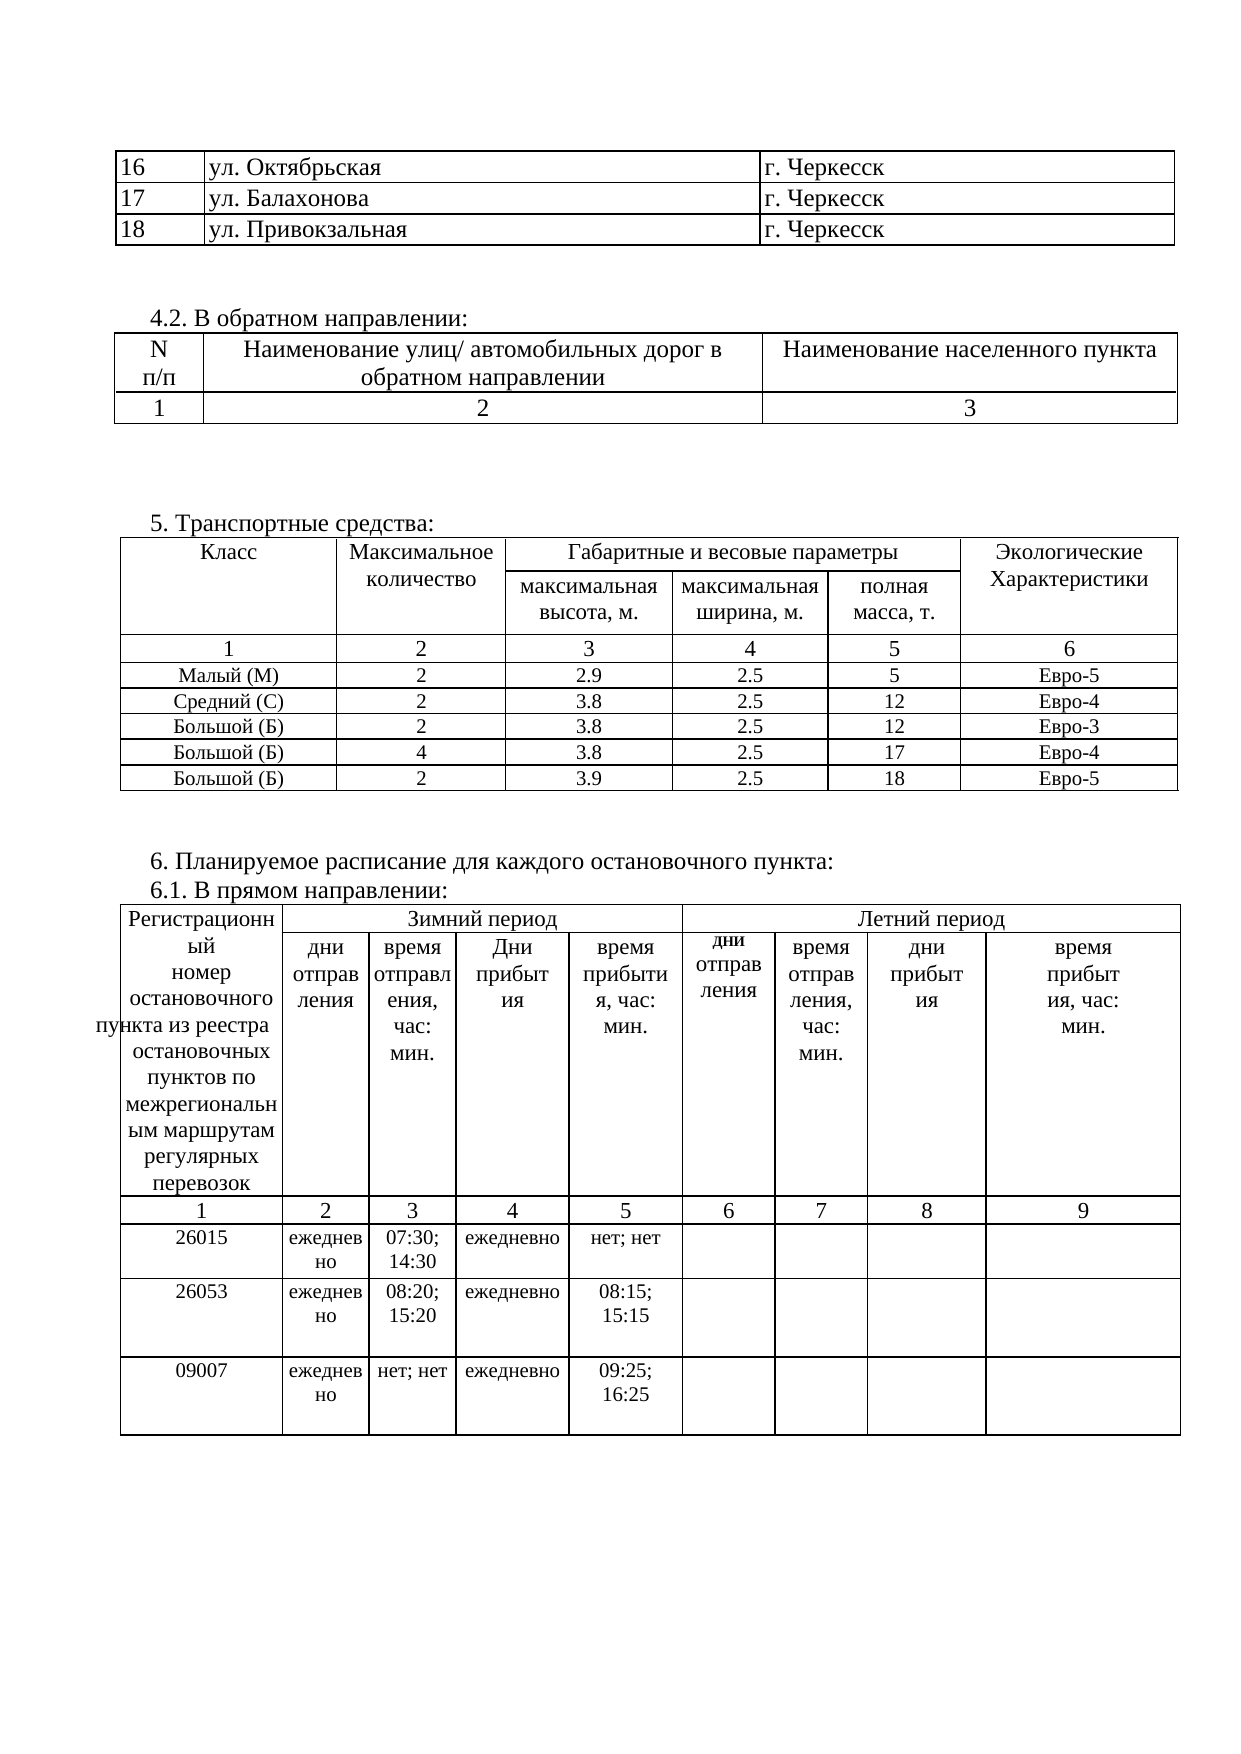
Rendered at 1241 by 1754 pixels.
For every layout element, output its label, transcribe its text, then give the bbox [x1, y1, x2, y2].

table_cell Дни прибыт ия [457, 933, 568, 1195]
table_header Габаритные и весовые параметры [506, 538, 960, 570]
table_cell 4 [673, 635, 827, 661]
table_cell 2 [204, 393, 762, 423]
table_cell время прибыт ия, час: мин. [987, 933, 1180, 1195]
table_cell Евро-5 [961, 663, 1177, 687]
table_cell максимальная ширина, м. [673, 572, 827, 633]
table_cell 18 [829, 766, 960, 789]
table_cell 2 [337, 689, 505, 713]
table_cell дни прибыт ия [868, 933, 985, 1195]
table_cell 16 [117, 152, 204, 181]
table_cell 2 [337, 714, 505, 738]
table_cell Евро-5 [961, 766, 1177, 789]
table_header Летний период [683, 905, 1180, 932]
table_cell 3.9 [506, 766, 672, 789]
table_cell дни отправ ления [283, 933, 368, 1195]
text 6.1. В прямом направлении: [150, 875, 1090, 904]
table_header Зимний период [283, 905, 682, 932]
table_cell 1 [121, 1197, 282, 1223]
table_header Класс [121, 538, 336, 633]
table_cell ул. Привокзальная [205, 215, 759, 244]
table_cell [683, 1225, 774, 1277]
table_cell 26053 [121, 1279, 282, 1356]
table_cell 2 [337, 663, 505, 687]
table_cell 5 [829, 663, 960, 687]
table_cell 2 [337, 766, 505, 789]
table_cell ул. Балахонова [205, 183, 759, 213]
table_cell 26015 [121, 1225, 282, 1277]
table_cell 4 [457, 1197, 568, 1223]
table_cell ежедневно [283, 1279, 368, 1356]
table_cell 09:25; 16:25 [570, 1358, 682, 1434]
table_cell нет; нет [370, 1358, 455, 1434]
table_cell 2.5 [673, 714, 827, 738]
table_header Наименование улиц/ автомобильных дорог в обратном направлении [204, 334, 762, 391]
table_cell время отправл ения, час: мин. [370, 933, 455, 1195]
table_cell 7 [776, 1197, 867, 1223]
table_cell ежедневно [283, 1358, 368, 1434]
table_cell 08:20; 15:20 [370, 1279, 455, 1356]
table_cell [868, 1225, 985, 1277]
table_cell 3 [506, 635, 672, 661]
table_cell Средний (С) [121, 689, 336, 713]
table_header Экологические Характеристики [961, 538, 1177, 633]
table_header Регистрационный номер остановочного пункта из реестра остановочных пунктов по межрегиональным маршрутам регулярных перевозок [121, 905, 282, 1195]
table_cell [868, 1358, 985, 1434]
table_cell г. Черкесск [761, 183, 1174, 213]
table_cell нет; нет [570, 1225, 682, 1277]
text 4.2. В обратном направлении: [150, 303, 1090, 332]
table_cell 6 [683, 1197, 774, 1223]
table_cell 2 [283, 1197, 368, 1223]
table_cell ежедневно [457, 1358, 568, 1434]
table_cell 07:30; 14:30 [370, 1225, 455, 1277]
table_cell Евро-4 [961, 689, 1177, 713]
table_cell 2 [337, 635, 505, 661]
table_cell ежедневно [457, 1279, 568, 1356]
table_cell 17 [117, 183, 204, 213]
table_cell ежедневно [283, 1225, 368, 1277]
table_cell Малый (М) [121, 663, 336, 687]
table_cell г. Черкесск [761, 215, 1174, 244]
table_cell [776, 1279, 867, 1356]
table_cell Большой (Б) [121, 766, 336, 789]
table_cell Большой (Б) [121, 714, 336, 738]
table_cell 2.5 [673, 740, 827, 764]
table_cell 12 [829, 714, 960, 738]
table_cell Евро-3 [961, 714, 1177, 738]
table_cell [987, 1225, 1180, 1277]
table_header Максимальное количество [337, 538, 505, 633]
text 5. Транспортные средства: [150, 508, 1090, 537]
table_cell 2.5 [673, 766, 827, 789]
table_cell [776, 1358, 867, 1434]
table_cell [868, 1279, 985, 1356]
table_cell [683, 1279, 774, 1356]
table_cell 18 [117, 215, 204, 244]
table_cell 3 [370, 1197, 455, 1223]
table_cell 2.9 [506, 663, 672, 687]
table_cell 3 [763, 391, 1177, 423]
table_cell 2.5 [673, 689, 827, 713]
table_cell 17 [829, 740, 960, 764]
table_cell ДНИ отправ ления [683, 933, 774, 1195]
table_cell [683, 1358, 774, 1434]
table_cell г. Черкесск [761, 152, 1174, 181]
table_cell время прибыти я, час: мин. [570, 933, 682, 1195]
table_cell 09007 [121, 1358, 282, 1434]
table_cell ежедневно [457, 1225, 568, 1277]
table_cell ул. Октябрьская [205, 152, 759, 181]
table_cell Евро-4 [961, 740, 1177, 764]
table_cell 12 [829, 689, 960, 713]
table_cell 3.8 [506, 740, 672, 764]
text 6. Планируемое расписание для каждого остановочного пункта: [150, 846, 1090, 875]
table_cell 8 [868, 1197, 985, 1223]
table_cell 2.5 [673, 663, 827, 687]
table_cell 08:15; 15:15 [570, 1279, 682, 1356]
table_cell 3.8 [506, 714, 672, 738]
table_cell время отправ ления, час: мин. [776, 933, 867, 1195]
table_cell [987, 1279, 1180, 1356]
table_cell максимальная высота, м. [506, 572, 672, 633]
table_header Наименование населенного пункта [763, 334, 1177, 391]
table_cell 1 [121, 635, 336, 661]
table_cell [776, 1225, 867, 1277]
table_cell Большой (Б) [121, 740, 336, 764]
table_cell 4 [337, 740, 505, 764]
table_cell [987, 1358, 1180, 1434]
table_cell 1 [115, 392, 203, 423]
table_cell 6 [961, 635, 1177, 661]
table_cell полная масса, т. [829, 572, 960, 633]
table_cell 3.8 [506, 689, 672, 713]
table_cell 9 [987, 1197, 1180, 1223]
table_cell 5 [829, 635, 960, 661]
table_cell 5 [570, 1197, 682, 1223]
table_header N п/п [115, 334, 203, 391]
